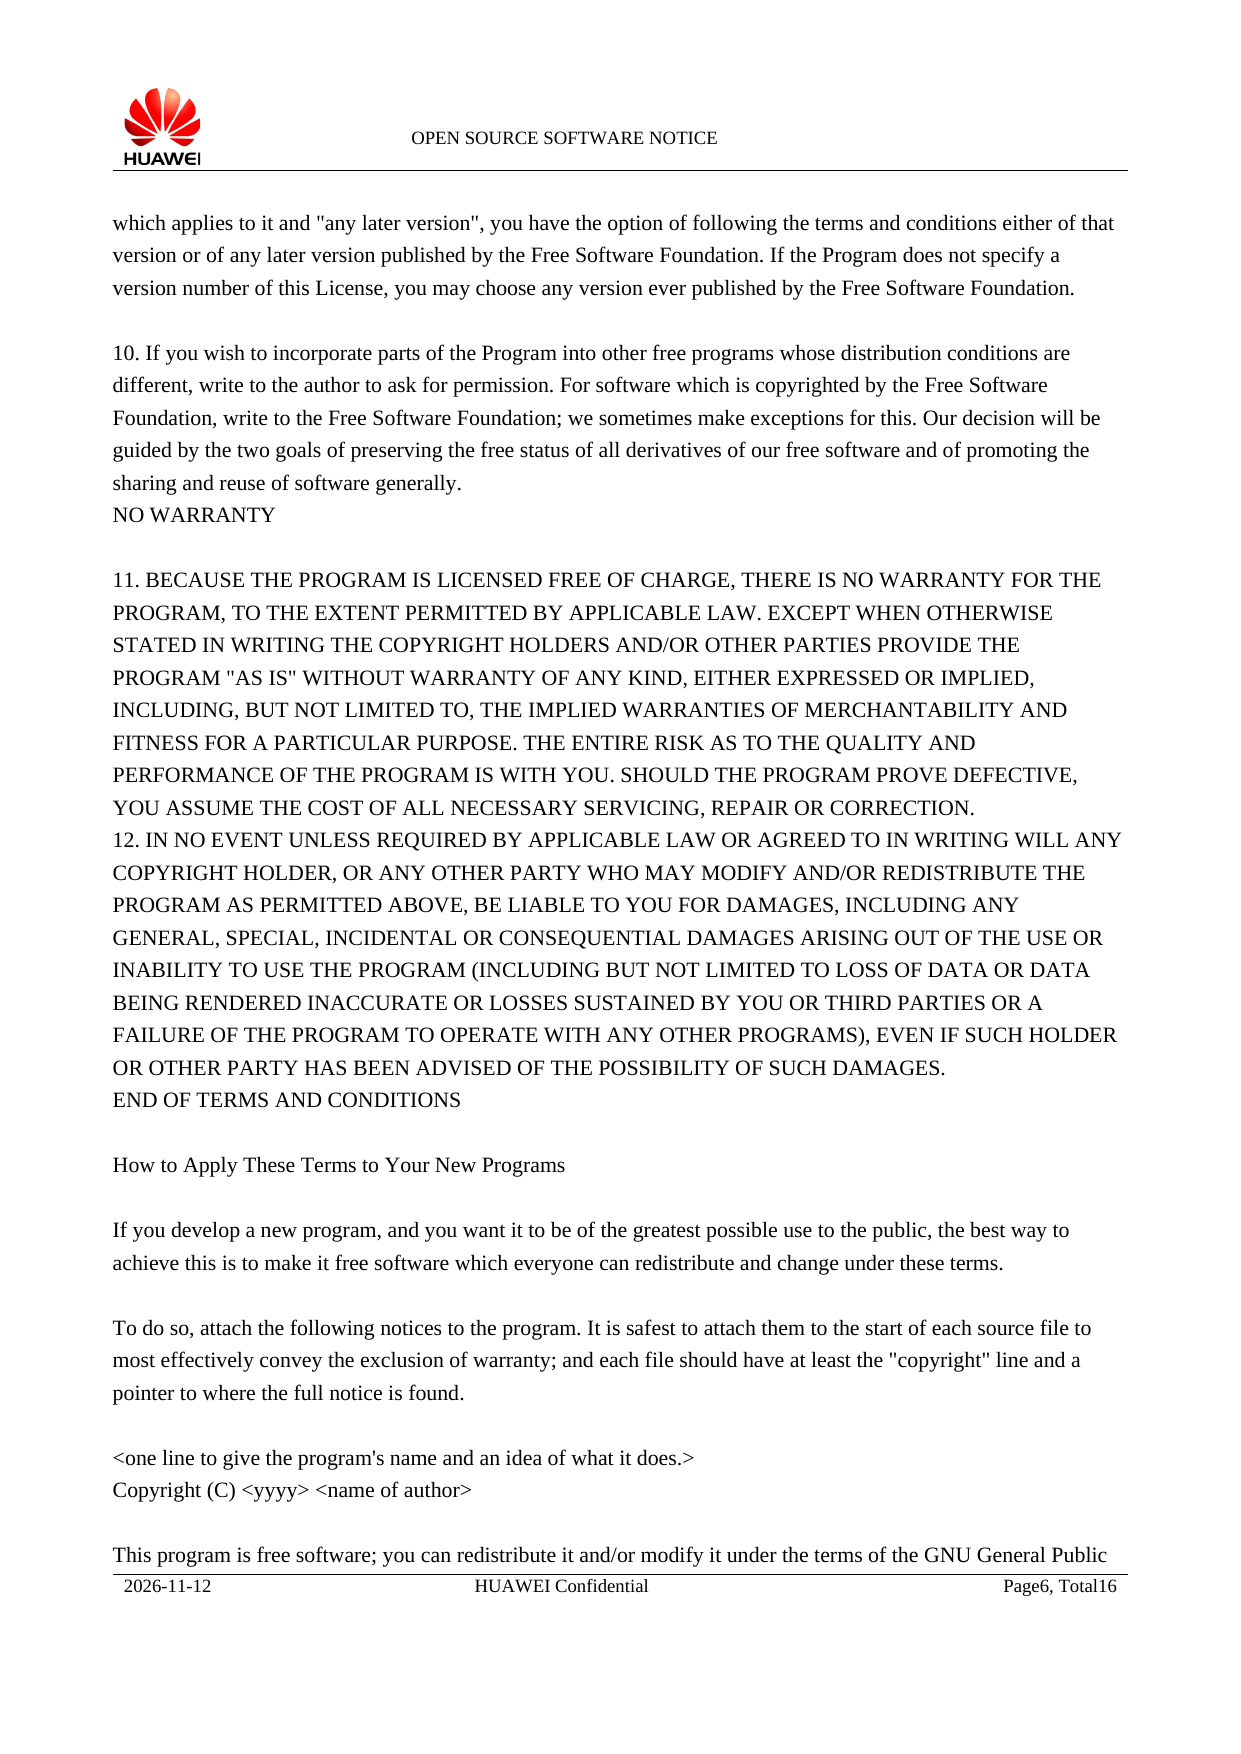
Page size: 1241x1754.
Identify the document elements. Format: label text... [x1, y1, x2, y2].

picture [124, 88, 201, 165]
text Copyright (C) <yyyy> <name of author> [112, 1474, 1128, 1506]
text 10. If you wish to incorporate parts of the Program into other free programs whose distribution conditions are different, write to the author to ask for permission. For software which is copyrighted by the Free Software Foundation, write to the Free Software Foundation; we sometimes make exceptions for this. Our decision will be guided by the two goals of preserving the free status of all derivatives of our free software and of promoting the sharing and reuse of software generally. [112, 336, 1128, 499]
text To do so, attach the following notices to the program. It is safest to attach them to the start of each source file to most effectively convey the exclusion of warranty; and each file should have at least the "copyright" line and a pointer to where the full notice is found. [112, 1311, 1128, 1409]
text NO WARRANTY [112, 499, 1128, 531]
text <one line to give the program's name and an idea of what it does.> [112, 1441, 1128, 1474]
text 12. IN NO EVENT UNLESS REQUIRED BY APPLICABLE LAW OR AGREED TO IN WRITING WILL ANY COPYRIGHT HOLDER, OR ANY OTHER PARTY WHO MAY MODIFY AND/OR REDISTRIBUTE THE PROGRAM AS PERMITTED ABOVE, BE LIABLE TO YOU FOR DAMAGES, INCLUDING ANY GENERAL, SPECIAL, INCIDENTAL OR CONSEQUENTIAL DAMAGES ARISING OUT OF THE USE OR INABILITY TO USE THE PROGRAM (INCLUDING BUT NOT LIMITED TO LOSS OF DATA OR DATA BEING RENDERED INACCURATE OR LOSSES SUSTAINED BY YOU OR THIRD PARTIES OR A FAILURE OF THE PROGRAM TO OPERATE WITH ANY OTHER PROGRAMS), EVEN IF SUCH HOLDER OR OTHER PARTY HAS BEEN ADVISED OF THE POSSIBILITY OF SUCH DAMAGES. [112, 824, 1128, 1084]
text How to Apply These Terms to Your New Programs [112, 1149, 1128, 1181]
text END OF TERMS AND CONDITIONS [112, 1084, 1128, 1116]
text 11. BECAUSE THE PROGRAM IS LICENSED FREE OF CHARGE, THERE IS NO WARRANTY FOR THE PROGRAM, TO THE EXTENT PERMITTED BY APPLICABLE LAW. EXCEPT WHEN OTHERWISE STATED IN WRITING THE COPYRIGHT HOLDERS AND/OR OTHER PARTIES PROVIDE THE PROGRAM "AS IS" WITHOUT WARRANTY OF ANY KIND, EITHER EXPRESSED OR IMPLIED, INCLUDING, BUT NOT LIMITED TO, THE IMPLIED WARRANTIES OF MERCHANTABILITY AND FITNESS FOR A PARTICULAR PURPOSE. THE ENTIRE RISK AS TO THE QUALITY AND PERFORMANCE OF THE PROGRAM IS WITH YOU. SHOULD THE PROGRAM PROVE DEFECTIVE, YOU ASSUME THE COST OF ALL NECESSARY SERVICING, REPAIR OR CORRECTION. [112, 564, 1128, 824]
text If you develop a new program, and you want it to be of the greatest possible use to the public, the best way to achieve this is to make it free software which everyone can redistribute and change under these terms. [112, 1214, 1128, 1279]
